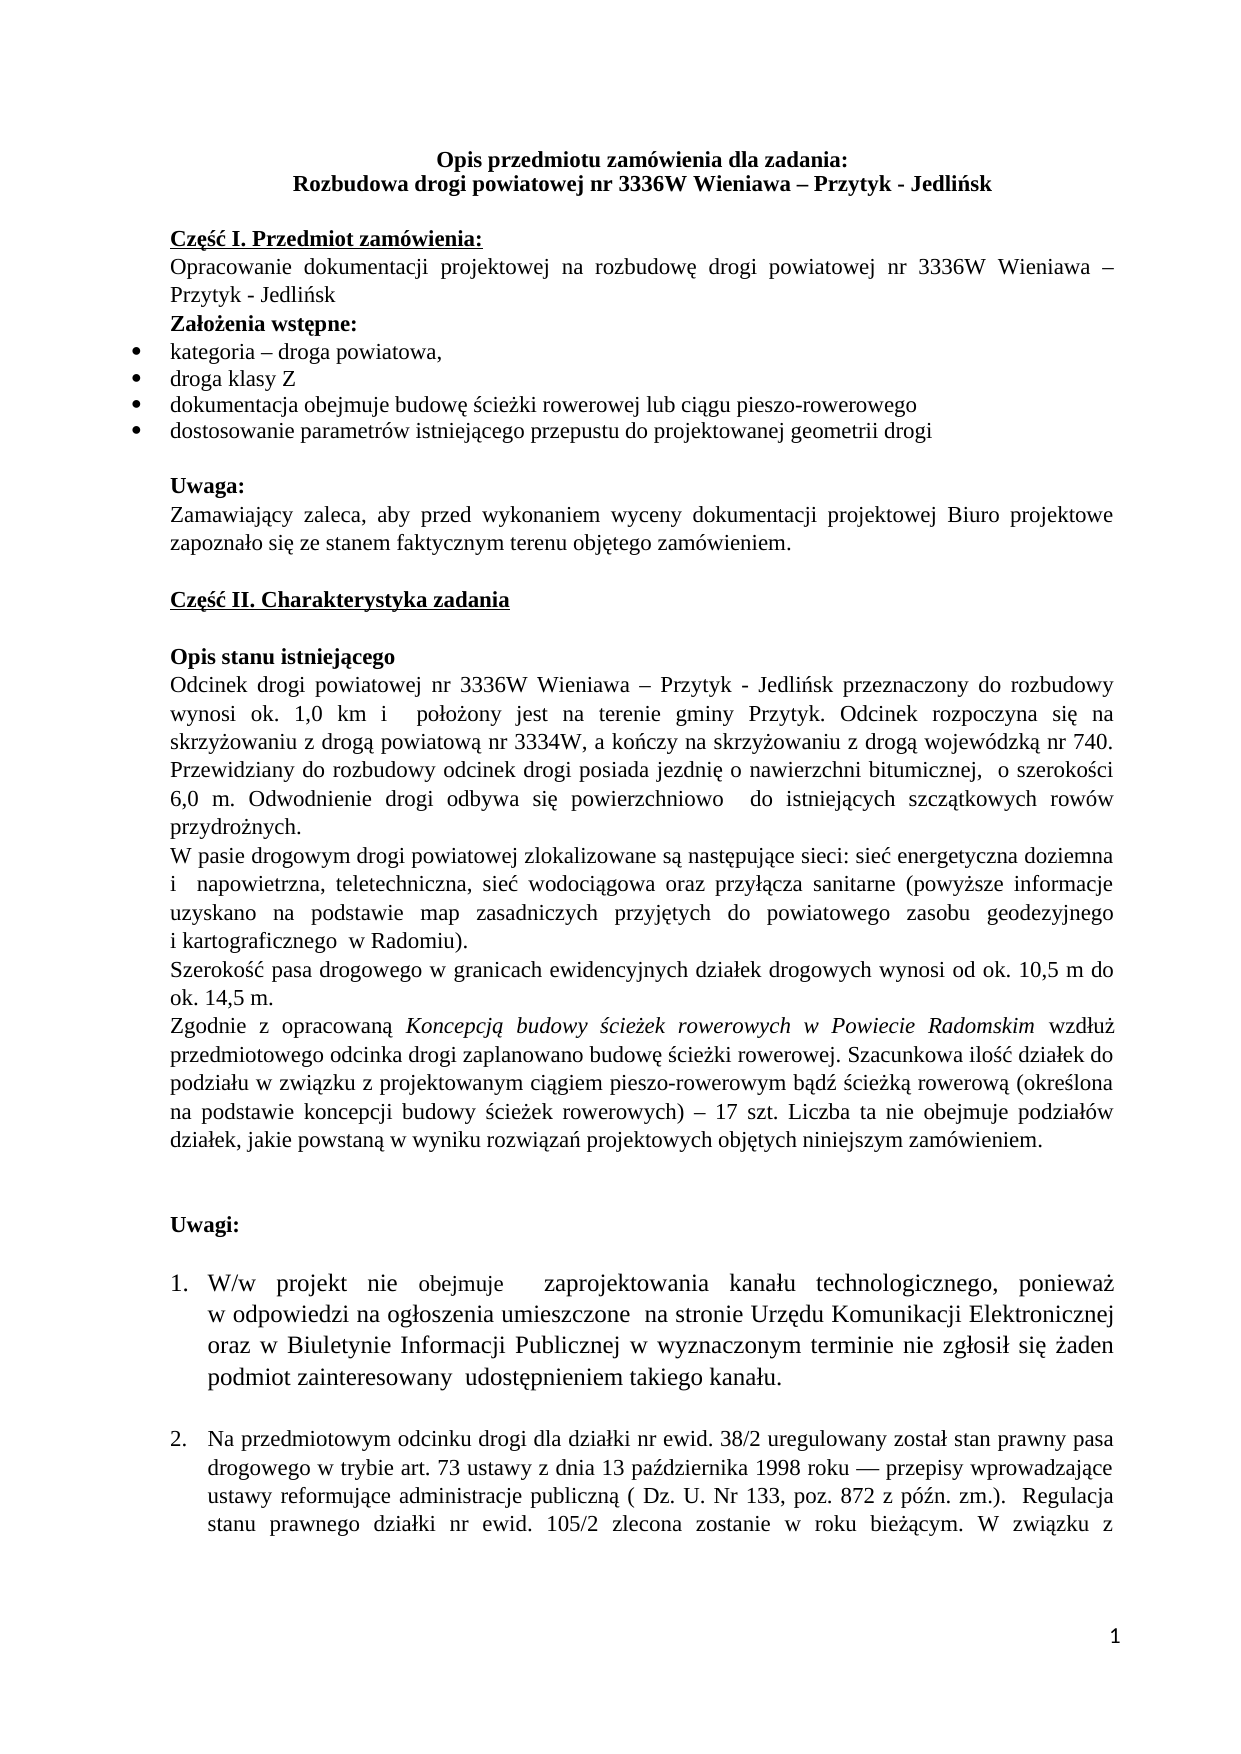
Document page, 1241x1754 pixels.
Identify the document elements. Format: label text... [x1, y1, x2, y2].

list Część II. Charakterystyka zadania [170, 586, 1115, 612]
list Odcinek drogi powiatowej nr 3336W Wieniawa – Przytyk - Jedlińsk przeznaczony do rozbudowy wynosi ok. 1,0 km i położony jest na terenie gminy Przytyk. Odcinek rozpoczyna się na skrzyżowaniu z drogą powiatową nr 3334W, a kończy na skrzyżowaniu z drogą wojewódzką nr 740. Przewidziany do rozbudowy odcinek drogi posiada jezdnię o nawierzchni bitumicznej, o szerokości 6,0 m. Odwodnienie drogi odbywa się powierzchniowo do istniejących szczątkowych rowów przydrożnych. [170, 671, 1115, 840]
list Uwaga: [170, 472, 1115, 498]
subtitle droga klasy Z [132, 365, 1115, 391]
list Opis przedmiotu zamówienia dla zadania: [170, 149, 1115, 172]
list Założenia wstępne: [170, 310, 1115, 336]
list Szerokość pasa drogowego w granicach ewidencyjnych działek drogowych wynosi od ok. 10,5 m do ok. 14,5 m. [170, 956, 1115, 1010]
list Rozbudowa drogi powiatowej nr 3336W Wieniawa – Przytyk - Jedlińsk [170, 172, 1115, 196]
list Opracowanie dokumentacji projektowej na rozbudowę drogi powiatowej nr 3336W Wieniawa – Przytyk - Jedlińsk [170, 253, 1115, 308]
subtitle dostosowanie parametrów istniejącego przepustu do projektowanej geometrii drogi [132, 417, 1115, 444]
list W/w projekt nie obejmuje zaprojektowania kanału technologicznego, ponieważ w odpowiedzi na ogłoszenia umieszczone na stronie Urzędu Komunikacji Elektronicznej oraz w Biuletynie Informacji Publicznej w wyznaczonym terminie nie zgłosił się żaden podmiot zainteresowany udostępnieniem takiego kanału. [170, 1268, 1115, 1390]
list Część I. Przedmiot zamówienia: [170, 224, 1115, 251]
list Opis stanu istniejącego [170, 643, 1115, 669]
subtitle kategoria – droga powiatowa, [132, 338, 1115, 365]
subtitle dokumentacja obejmuje budowę ścieżki rowerowej lub ciągu pieszo-rowerowego [132, 391, 1115, 417]
list Zamawiający zaleca, aby przed wykonaniem wyceny dokumentacji projektowej Biuro projektowe zapoznało się ze stanem faktycznym terenu objętego zamówieniem. [170, 501, 1115, 555]
list W pasie drogowym drogi powiatowej zlokalizowane są następujące sieci: sieć energetyczna doziemna i napowietrzna, teletechniczna, sieć wodociągowa oraz przyłącza sanitarne (powyższe informacje uzyskano na podstawie map zasadniczych przyjętych do powiatowego zasobu geodezyjnego i kartograficznego w Radomiu). [170, 842, 1115, 953]
list Zgodnie z opracowaną Koncepcją budowy ścieżek rowerowych w Powiecie Radomskim wzdłuż przedmiotowego odcinka drogi zaplanowano budowę ścieżki rowerowej. Szacunkowa ilość działek do podziału w związku z projektowanym ciągiem pieszo-rowerowym bądź ścieżką rowerową (określona na podstawie koncepcji budowy ścieżek rowerowych) – 17 szt. Liczba ta nie obejmuje podziałów działek, jakie powstaną w wyniku rozwiązań projektowych objętych niniejszym zamówieniem. [170, 1012, 1115, 1153]
list Uwagi: [170, 1212, 1115, 1238]
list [170, 1425, 1115, 1537]
